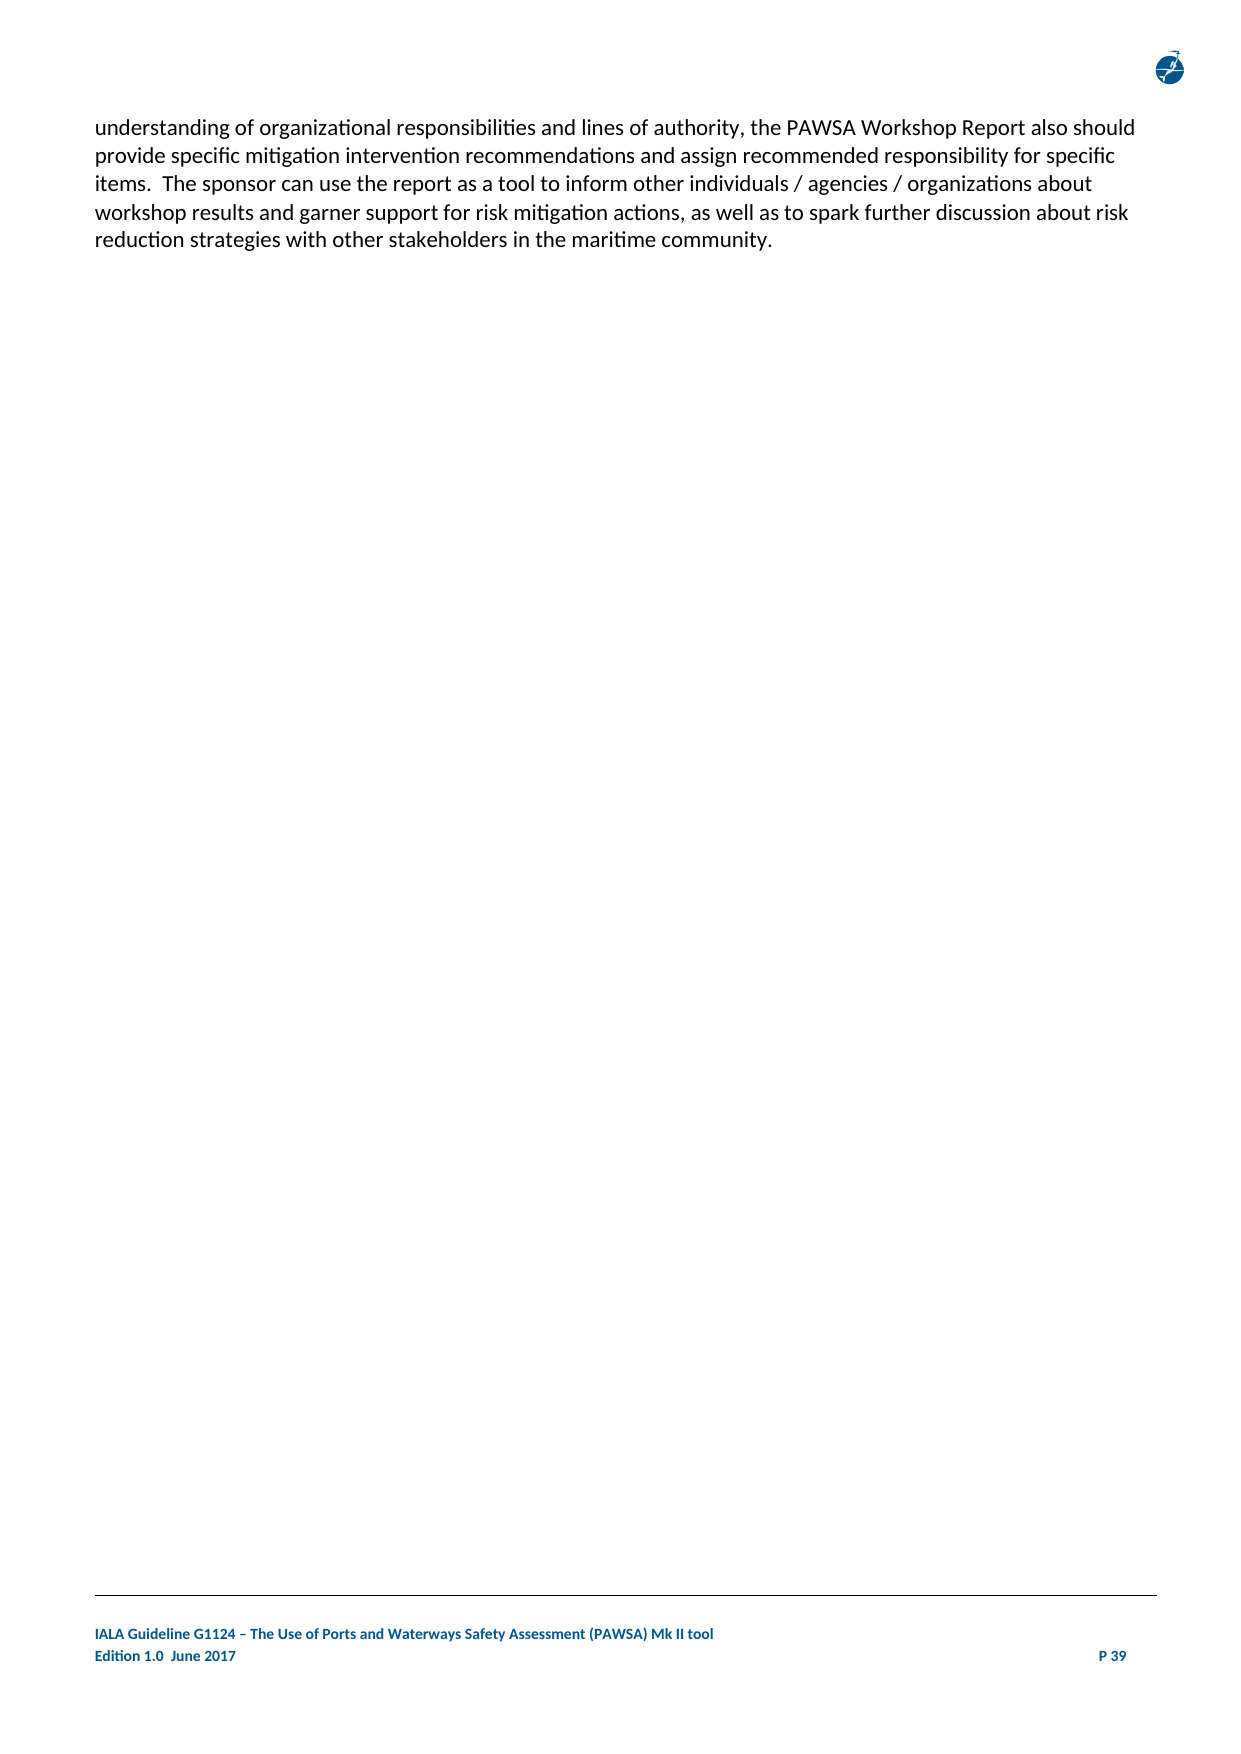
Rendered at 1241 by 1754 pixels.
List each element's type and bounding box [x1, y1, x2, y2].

text [94, 113, 1157, 254]
picture [1124, 0, 1241, 119]
